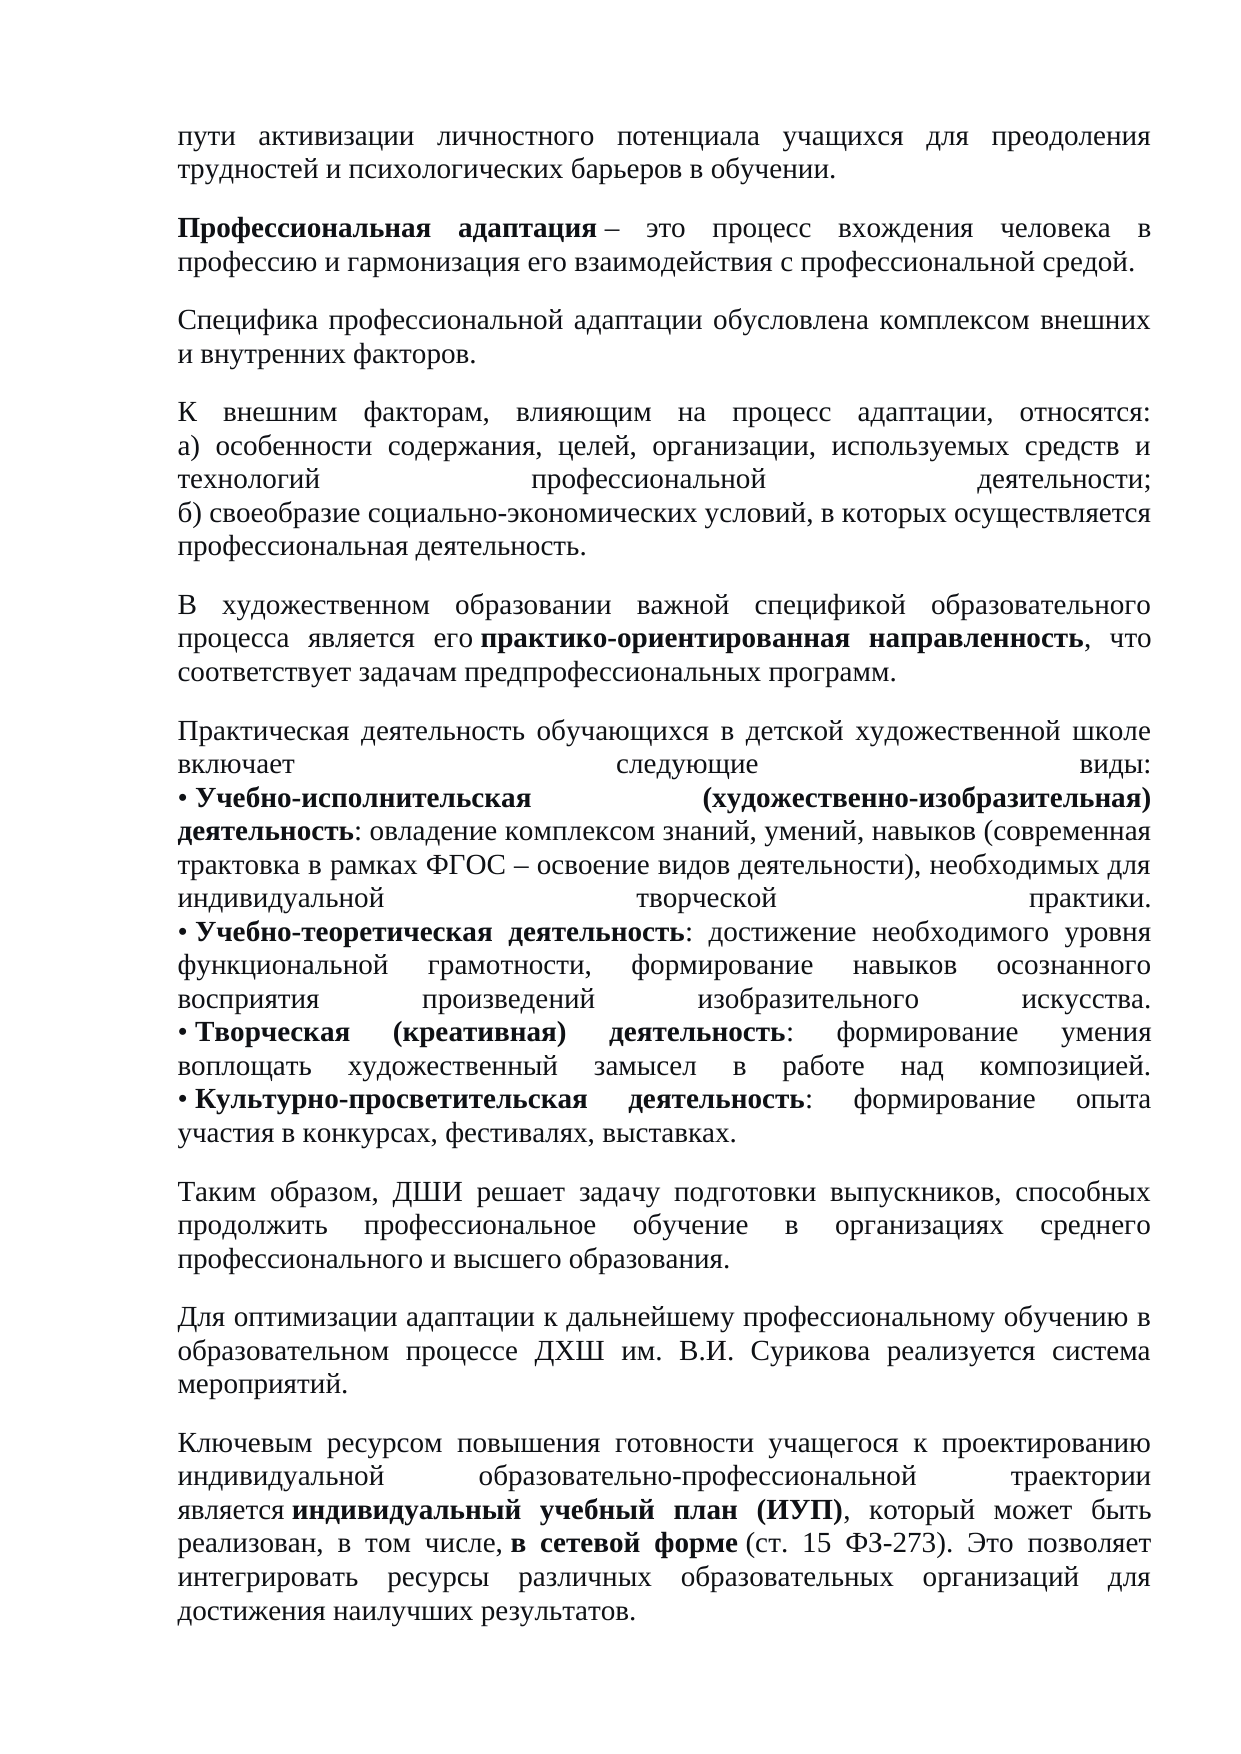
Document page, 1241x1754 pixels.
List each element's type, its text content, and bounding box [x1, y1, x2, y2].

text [177, 118, 1152, 185]
text К внешним факторам, влияющим на процесс адаптации, относятся: а) особенности содержания, целей, организации, используемых средств и технологий профессиональной деятельности; б) своеобразие социально-экономических условий, в которых осуществляется профессиональная деятельность. [177, 394, 1152, 562]
text Профессиональная адаптация – это процесс вхождения человека в профессию и гармонизация его взаимодействия с профессиональной средой. [177, 210, 1152, 277]
text Специфика профессиональной адаптации обусловлена комплексом внешних и внутренних факторов. [177, 302, 1152, 369]
text Для оптимизации адаптации к дальнейшему профессиональному обучению в образовательном процессе ДХШ им. В.И. Сурикова реализуется система мероприятий. [177, 1299, 1152, 1400]
text Ключевым ресурсом повышения готовности учащегося к проектированию индивидуальной образовательно-профессиональной траектории является индивидуальный учебный план (ИУП), который может быть реализован, в том числе, в сетевой форме (ст. 15 ФЗ-273). Это позволяет интегрировать ресурсы различных образовательных организаций для достижения наилучших результатов. [177, 1425, 1152, 1626]
text Таким образом, ДШИ решает задачу подготовки выпускников, способных продолжить профессиональное обучение в организациях среднего профессионального и высшего образования. [177, 1174, 1152, 1274]
text Практическая деятельность обучающихся в детской художественной школе включает следующие виды: • Учебно-исполнительская (художественно-изобразительная) деятельность: овладение комплексом знаний, умений, навыков (современная трактовка в рамках ФГОС – освоение видов деятельности), необходимых для индивидуальной творческой практики. • Учебно-теоретическая деятельность: достижение необходимого уровня функциональной грамотности, формирование навыков осознанного восприятия произведений изобразительного искусства. • Творческая (креативная) деятельность: формирование умения воплощать художественный замысел в работе над композицией. • Культурно-просветительская деятельность: формирование опыта участия в конкурсах, фестивалях, выставках. [177, 713, 1152, 1149]
text В художественном образовании важной спецификой образовательного процесса является его практико-ориентированная направленность, что соответствует задачам предпрофессиональных программ. [177, 587, 1152, 688]
